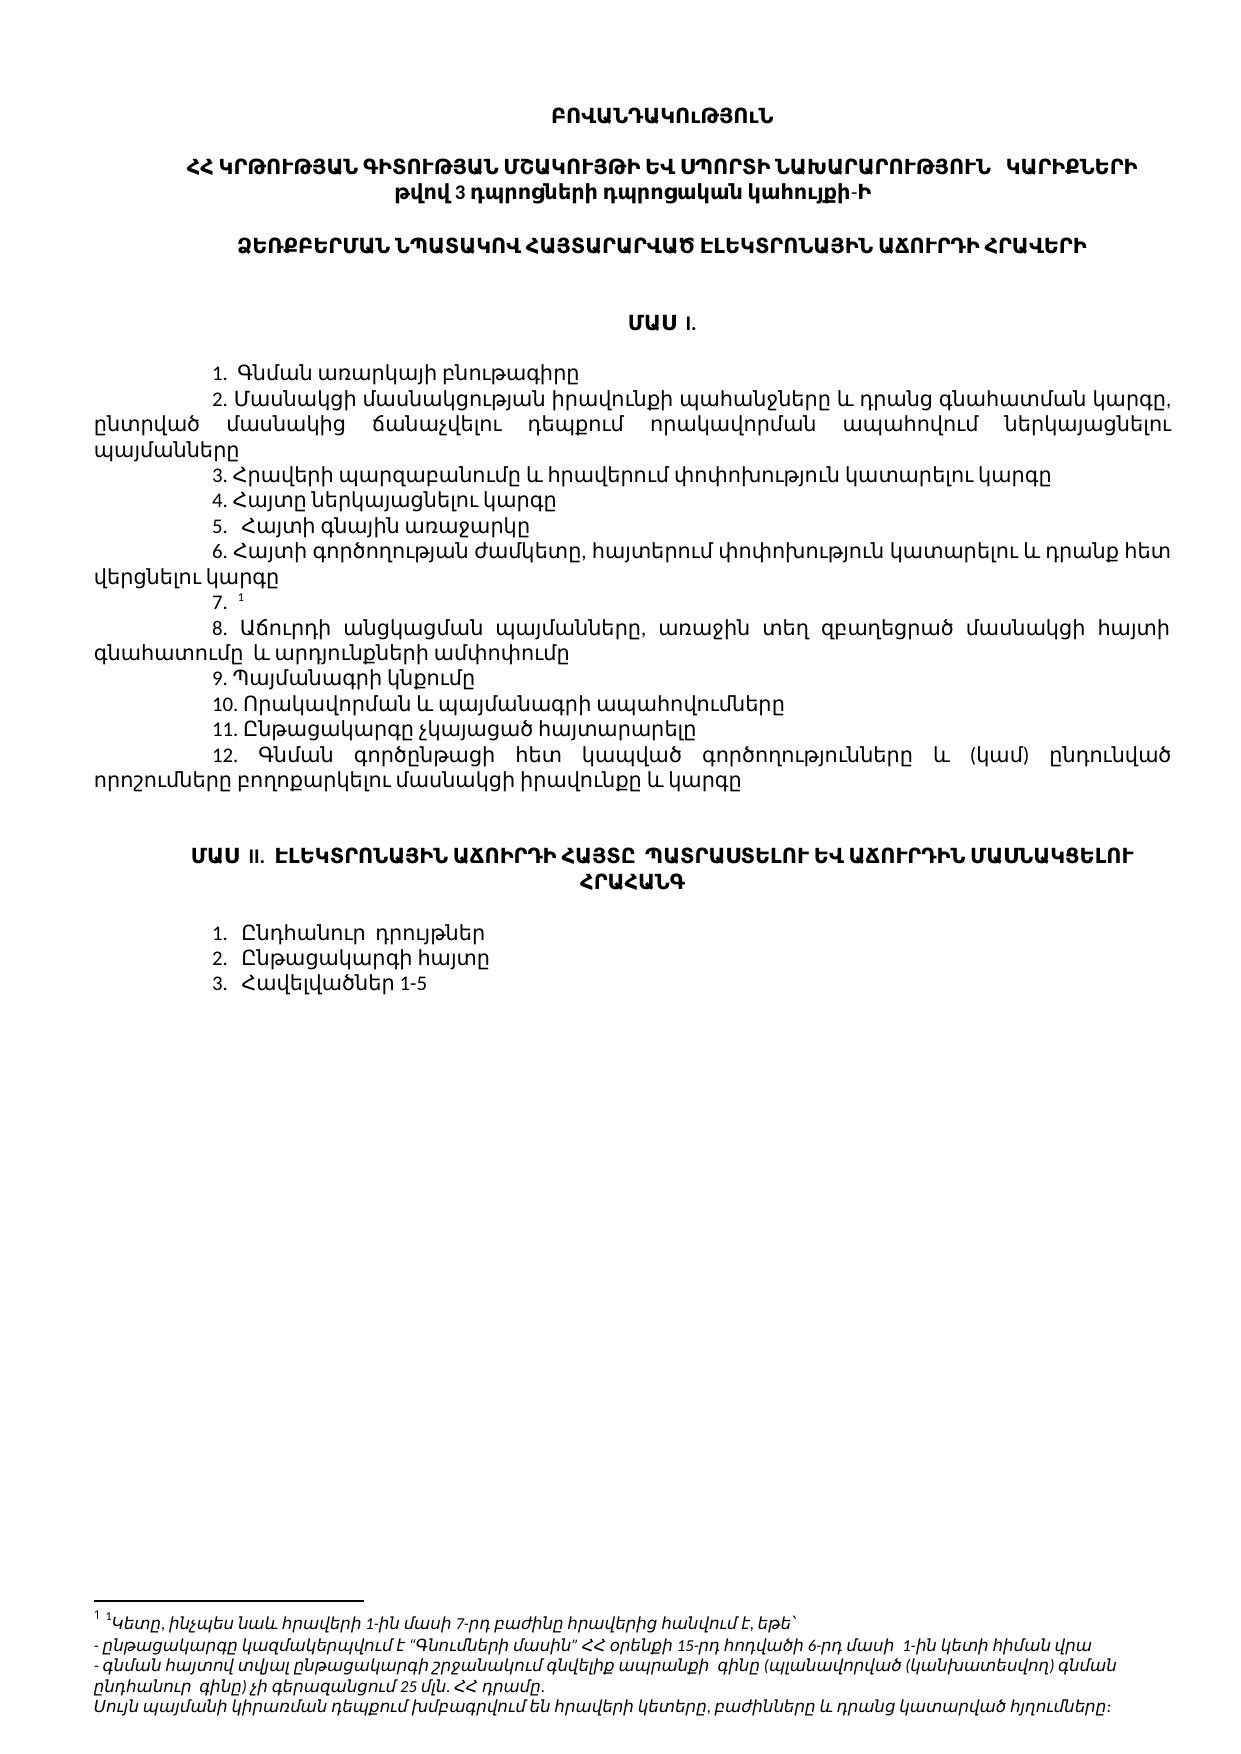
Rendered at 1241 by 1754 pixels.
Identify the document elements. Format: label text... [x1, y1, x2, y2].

text 3. Հավելվածներ 1-5 [94, 971, 1171, 996]
text 3. Հրավերի պարզաբանումը և հրավերում փոփոխություն կատարելու կարգը [94, 462, 1171, 488]
text ՄԱՍ I. [94, 310, 1171, 335]
text ՁԵՌՔԲԵՐՄԱՆ ՆՊԱՏԱԿՈՎ ՀԱՅՏԱՐԱՐՎԱԾ ԷԼԵԿՏՐՈՆԱՅԻՆ ԱՃՈՒՐԴԻ ՀՐԱՎԵՐԻ [94, 233, 1171, 259]
text 8. Աճուրդի անցկացման պայմանները, առաջին տեղ զբաղեցրած մասնակցի հայտի գնահատումը և արդյունքների ամփոփումը [94, 615, 1171, 666]
text 6. Հայտի գործողության ժամկետը, հայտերում փոփոխություն կատարելու և դրանք հետ վերցնելու կարգը [94, 538, 1171, 589]
text 5. Հայտի գնային առաջարկը [94, 513, 1171, 538]
text 9. Պայմանագրի կնքումը [94, 666, 1171, 691]
text 4. Հայտը ներկայացնելու կարգը [94, 488, 1171, 513]
text 7. 1 [94, 589, 1171, 615]
text 1. Ընդհանուր դրույթներ [94, 920, 1171, 945]
text 10. Որակավորման և պայմանագրի ապահովումները [94, 691, 1171, 716]
text 1. Գնման առարկայի բնութագիրը [94, 361, 1171, 386]
text 2. Մասնակցի մասնակցության իրավունքի պահանջները և դրանց գնահատման կարգը, ընտրված մասնակից ճանաչվելու դեպքում որակավորման ապահովում ներկայացնելու պայմանները [94, 386, 1171, 462]
text ՀՀ ԿՐԹՈՒԹՅԱՆ ԳԻՏՈՒԹՅԱՆ ՄՇԱԿՈՒՅԹԻ ԵՎ ՍՊՈՐՏԻ ՆԱԽԱՐԱՐՈՒԹՅՈՒՆ ԿԱՐԻՔՆԵՐԻ թվով 3 դպրոցների դպրոցական կահույքի-Ի [94, 154, 1171, 205]
text ՄԱՍ II. ԷԼԵԿՏՐՈՆԱՅԻՆ ԱՃՈԻՐԴԻ ՀԱՅՏԸ ՊԱՏՐԱՍՏԵԼՈՒ ԵՎ ԱՃՈՒՐԴԻՆ ՄԱՍՆԱԿՑԵԼՈՒ ՀՐԱՀԱՆԳ [94, 843, 1171, 894]
text ԲՈՎԱՆԴԱԿՈւԹՅՈւՆ [94, 103, 1171, 128]
text 11. Ընթացակարգը չկայացած հայտարարելը [94, 716, 1171, 742]
text 12. Գնման գործընթացի հետ կապված գործողությունները և (կամ) ընդունված որոշումները բողոքարկելու մասնակցի իրավունքը և կարգը [94, 742, 1171, 793]
text 2. Ընթացակարգի հայտը [94, 945, 1171, 971]
